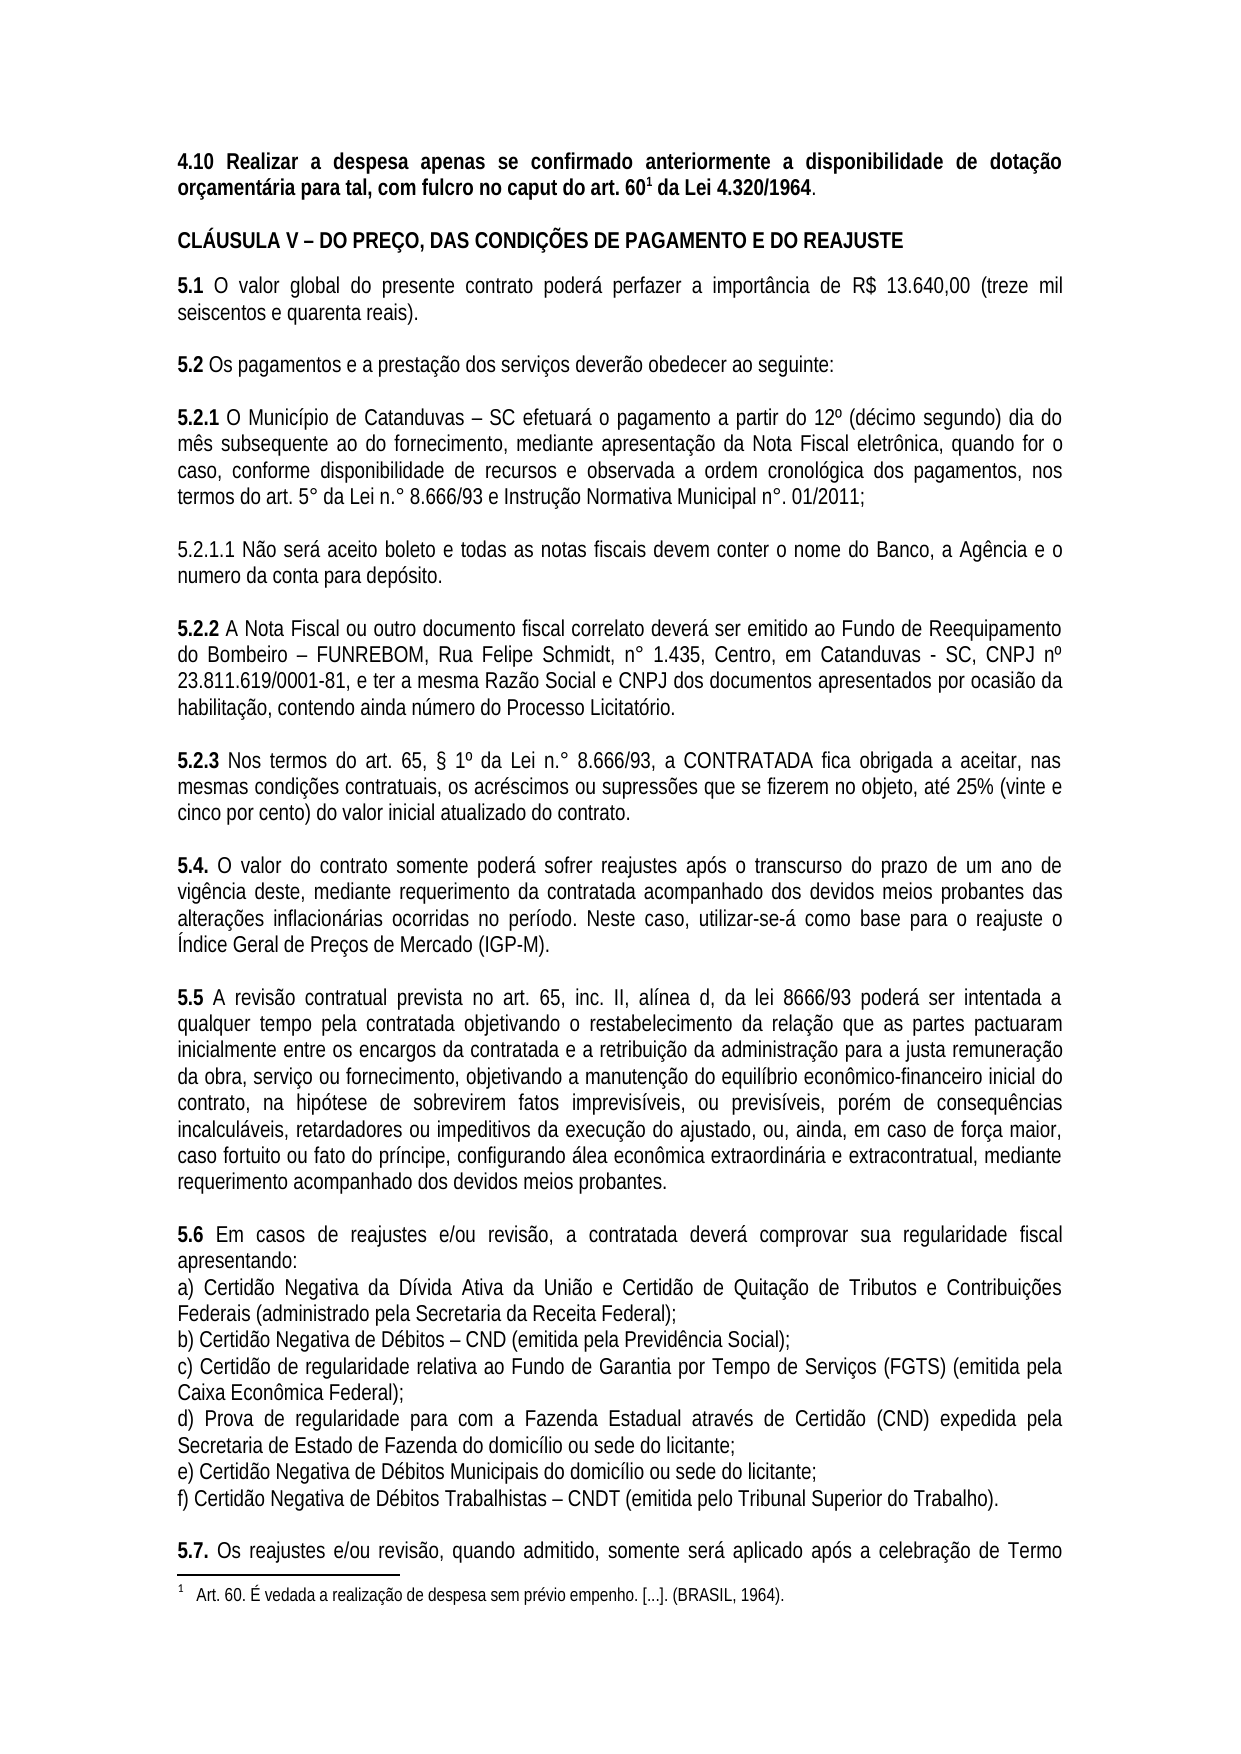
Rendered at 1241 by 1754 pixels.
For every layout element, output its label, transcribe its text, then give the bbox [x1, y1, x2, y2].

text c) Certidão de regularidade relativa ao Fundo de Garantia por Tempo de Serviços (FGTS) (emitida pela Caixa Econômica Federal); [177, 1353, 1063, 1405]
subtitle 5.1 O valor global do presente contrato poderá perfazer a importância de R$ 13.640,00 (treze mil seiscentos e quarenta reais). [177, 272, 1063, 325]
text 5.2.3 Nos termos do art. 65, § 1º da Lei n.° 8.666/93, a CONTRATADA fica obrigada a aceitar, nas mesmas condições contratuais, os acréscimos ou supressões que se fizerem no objeto, até 25% (vinte e cinco por cento) do valor inicial atualizado do contrato. [177, 747, 1063, 826]
text 5.5 A revisão contratual prevista no art. 65, inc. II, alínea d, da lei 8666/93 poderá ser intentada a qualquer tempo pela contratada objetivando o restabelecimento da relação que as partes pactuaram inicialmente entre os encargos da contratada e a retribuição da administração para a justa remuneração da obra, serviço ou fornecimento, objetivando a manutenção do equilíbrio econômico-financeiro inicial do contrato, na hipótese de sobrevirem fatos imprevisíveis, ou previsíveis, porém de consequências incalculáveis, retardadores ou impeditivos da execução do ajustado, ou, ainda, em caso de força maior, caso fortuito ou fato do príncipe, configurando álea econômica extraordinária e extracontratual, mediante requerimento acompanhado dos devidos meios probantes. [177, 984, 1063, 1194]
text d) Prova de regularidade para com a Fazenda Estadual através de Certidão (CND) expedida pela Secretaria de Estado de Fazenda do domicílio ou sede do licitante; [177, 1405, 1063, 1458]
text e) Certidão Negativa de Débitos Municipais do domicílio ou sede do licitante; [177, 1458, 1063, 1484]
text b) Certidão Negativa de Débitos – CND (emitida pela Previdência Social); [177, 1326, 1063, 1353]
text a) Certidão Negativa da Dívida Ativa da União e Certidão de Quitação de Tributos e Contribuições Federais (administrado pela Secretaria da Receita Federal); [177, 1274, 1063, 1326]
text f) Certidão Negativa de Débitos Trabalhistas – CNDT (emitida pelo Tribunal Superior do Trabalho). [177, 1484, 1063, 1511]
text 5.4. O valor do contrato somente poderá sofrer reajustes após o transcurso do prazo de um ano de vigência deste, mediante requerimento da contratada acompanhado dos devidos meios probantes das alterações inflacionárias ocorridas no período. Neste caso, utilizar-se-á como base para o reajuste o Índice Geral de Preços de Mercado (IGP-M). [177, 852, 1063, 957]
text 5.2.1.1 Não será aceito boleto e todas as notas fiscais devem conter o nome do Banco, a Agência e o numero da conta para depósito. [177, 536, 1063, 588]
text 5.2.1 O Município de Catanduvas – SC efetuará o pagamento a partir do 12º (décimo segundo) dia do mês subsequente ao do fornecimento, mediante apresentação da Nota Fiscal eletrônica, quando for o caso, conforme disponibilidade de recursos e observada a ordem cronológica dos pagamentos, nos termos do art. 5° da Lei n.° 8.666/93 e Instrução Normativa Municipal n°. 01/2011; [177, 404, 1063, 509]
text 5.2.2 A Nota Fiscal ou outro documento fiscal correlato deverá ser emitido ao Fundo de Reequipamento do Bombeiro – FUNREBOM, Rua Felipe Schmidt, n° 1.435, Centro, em Catanduvas - SC, CNPJ nº 23.811.619/0001-81, e ter a mesma Razão Social e CNPJ dos documentos apresentados por ocasião da habilitação, contendo ainda número do Processo Licitatório. [177, 615, 1063, 720]
text 5.2 Os pagamentos e a prestação dos serviços deverão obedecer ao seguinte: [177, 351, 1063, 378]
text CLÁUSULA V – DO PREÇO, DAS CONDIÇÕES DE PAGAMENTO E DO REAJUSTE [177, 227, 1063, 253]
text 4.10 Realizar a despesa apenas se confirmado anteriormente a disponibilidade de dotação orçamentária para tal, com fulcro no caput do art. 60 da Lei 4.320/1964. [177, 148, 1063, 200]
text 5.6 Em casos de reajustes e/ou revisão, a contratada deverá comprovar sua regularidade fiscal apresentando: [177, 1221, 1063, 1274]
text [177, 1537, 1063, 1563]
